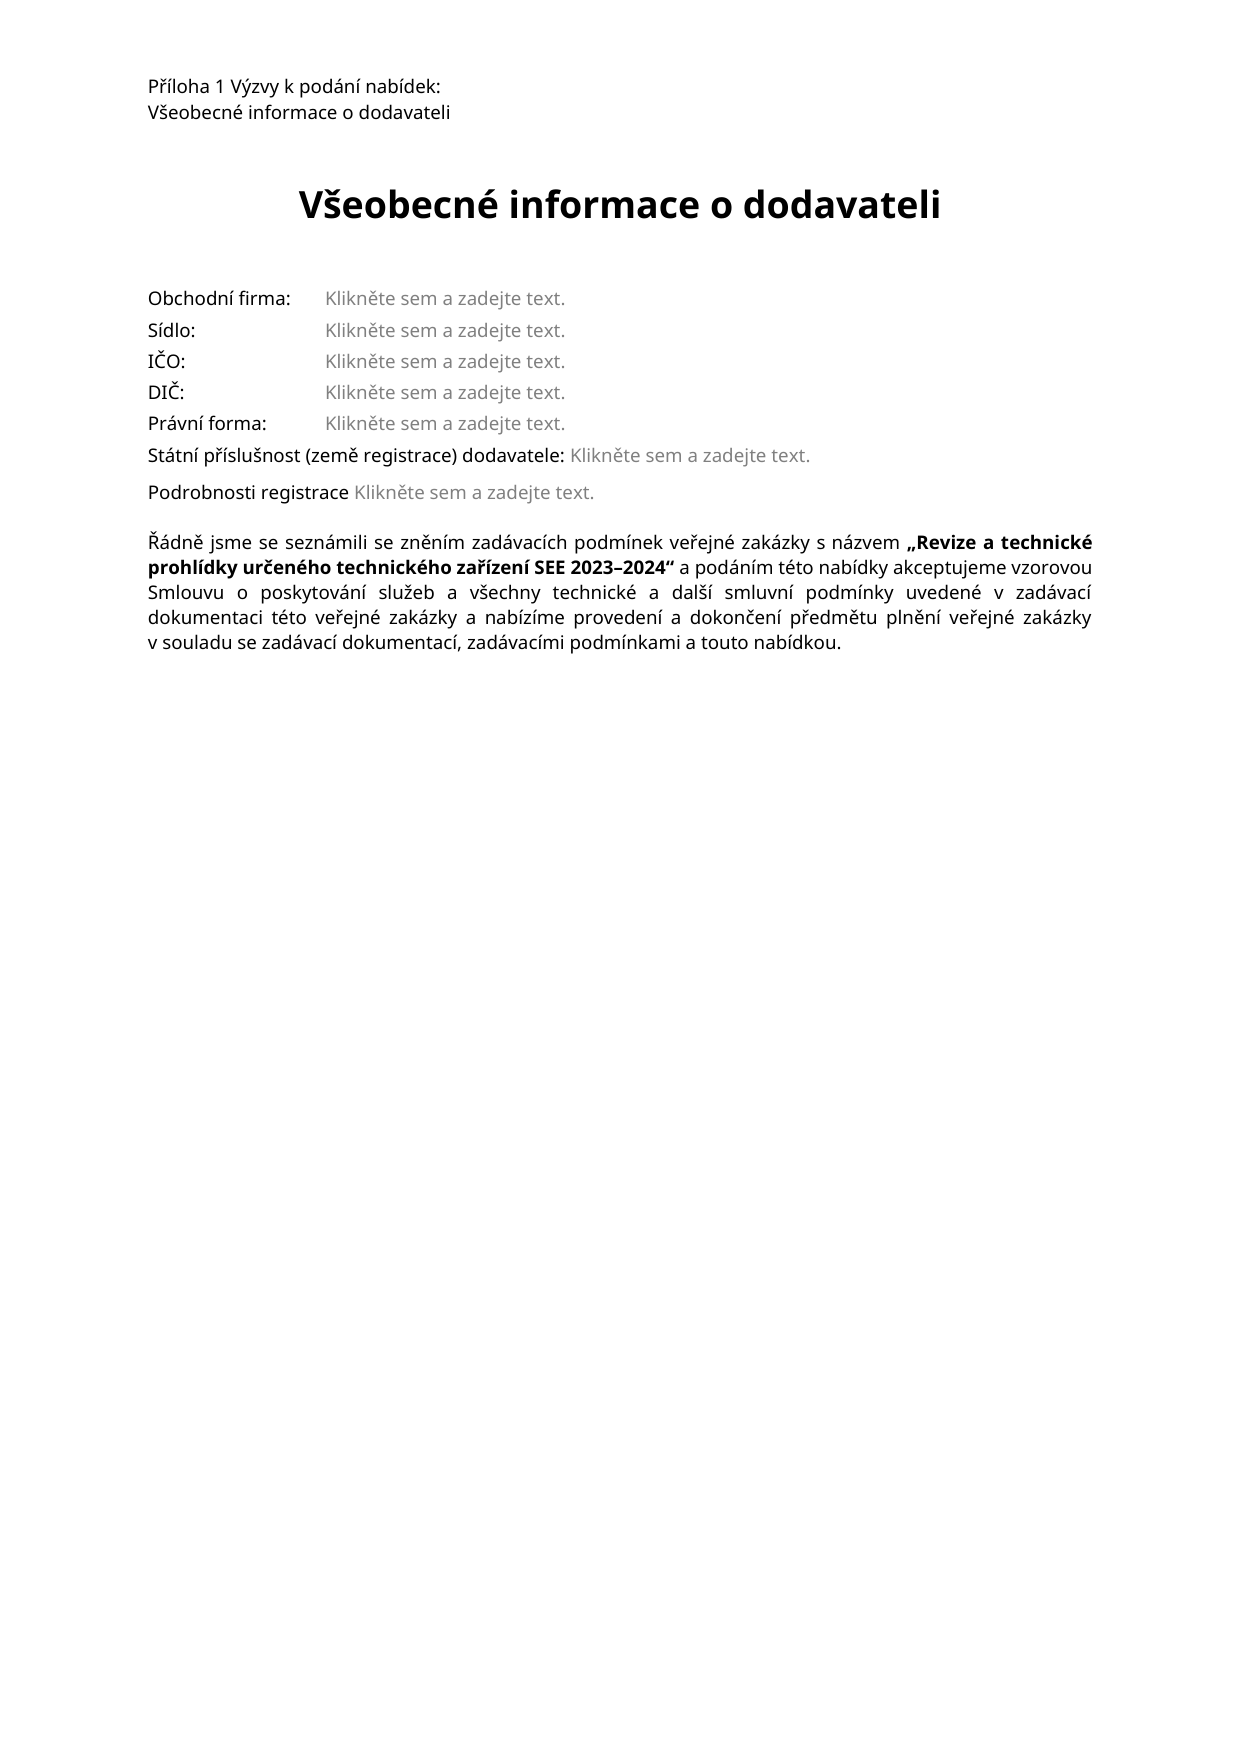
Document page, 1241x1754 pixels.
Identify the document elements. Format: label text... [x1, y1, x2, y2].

text Obchodní firma: [148, 286, 1093, 311]
text DIČ: [148, 379, 1093, 404]
text Sídlo: [148, 317, 1093, 342]
text Řádně jsme se seznámili se zněním zadávacích podmínek veřejné zakázky s názvem „Revize a technické prohlídky určeného technického zařízení SEE 2023–2024“ a podáním této nabídky akceptujeme vzorovou Smlouvu o poskytování služeb a všechny technické a další smluvní podmínky uvedené v zadávací dokumentaci této veřejné zakázky a nabízíme provedení a dokončení předmětu plnění veřejné zakázky v souladu se zadávací dokumentací, zadávacími podmínkami a touto nabídkou. [148, 529, 1093, 654]
text Státní příslušnost (země registrace) dodavatele: [148, 442, 1093, 467]
text Podrobnosti registrace [148, 479, 1093, 504]
text Právní forma: [148, 411, 1093, 436]
title Všeobecné informace o dodavateli [148, 178, 1093, 229]
text IČO: [148, 348, 1093, 373]
